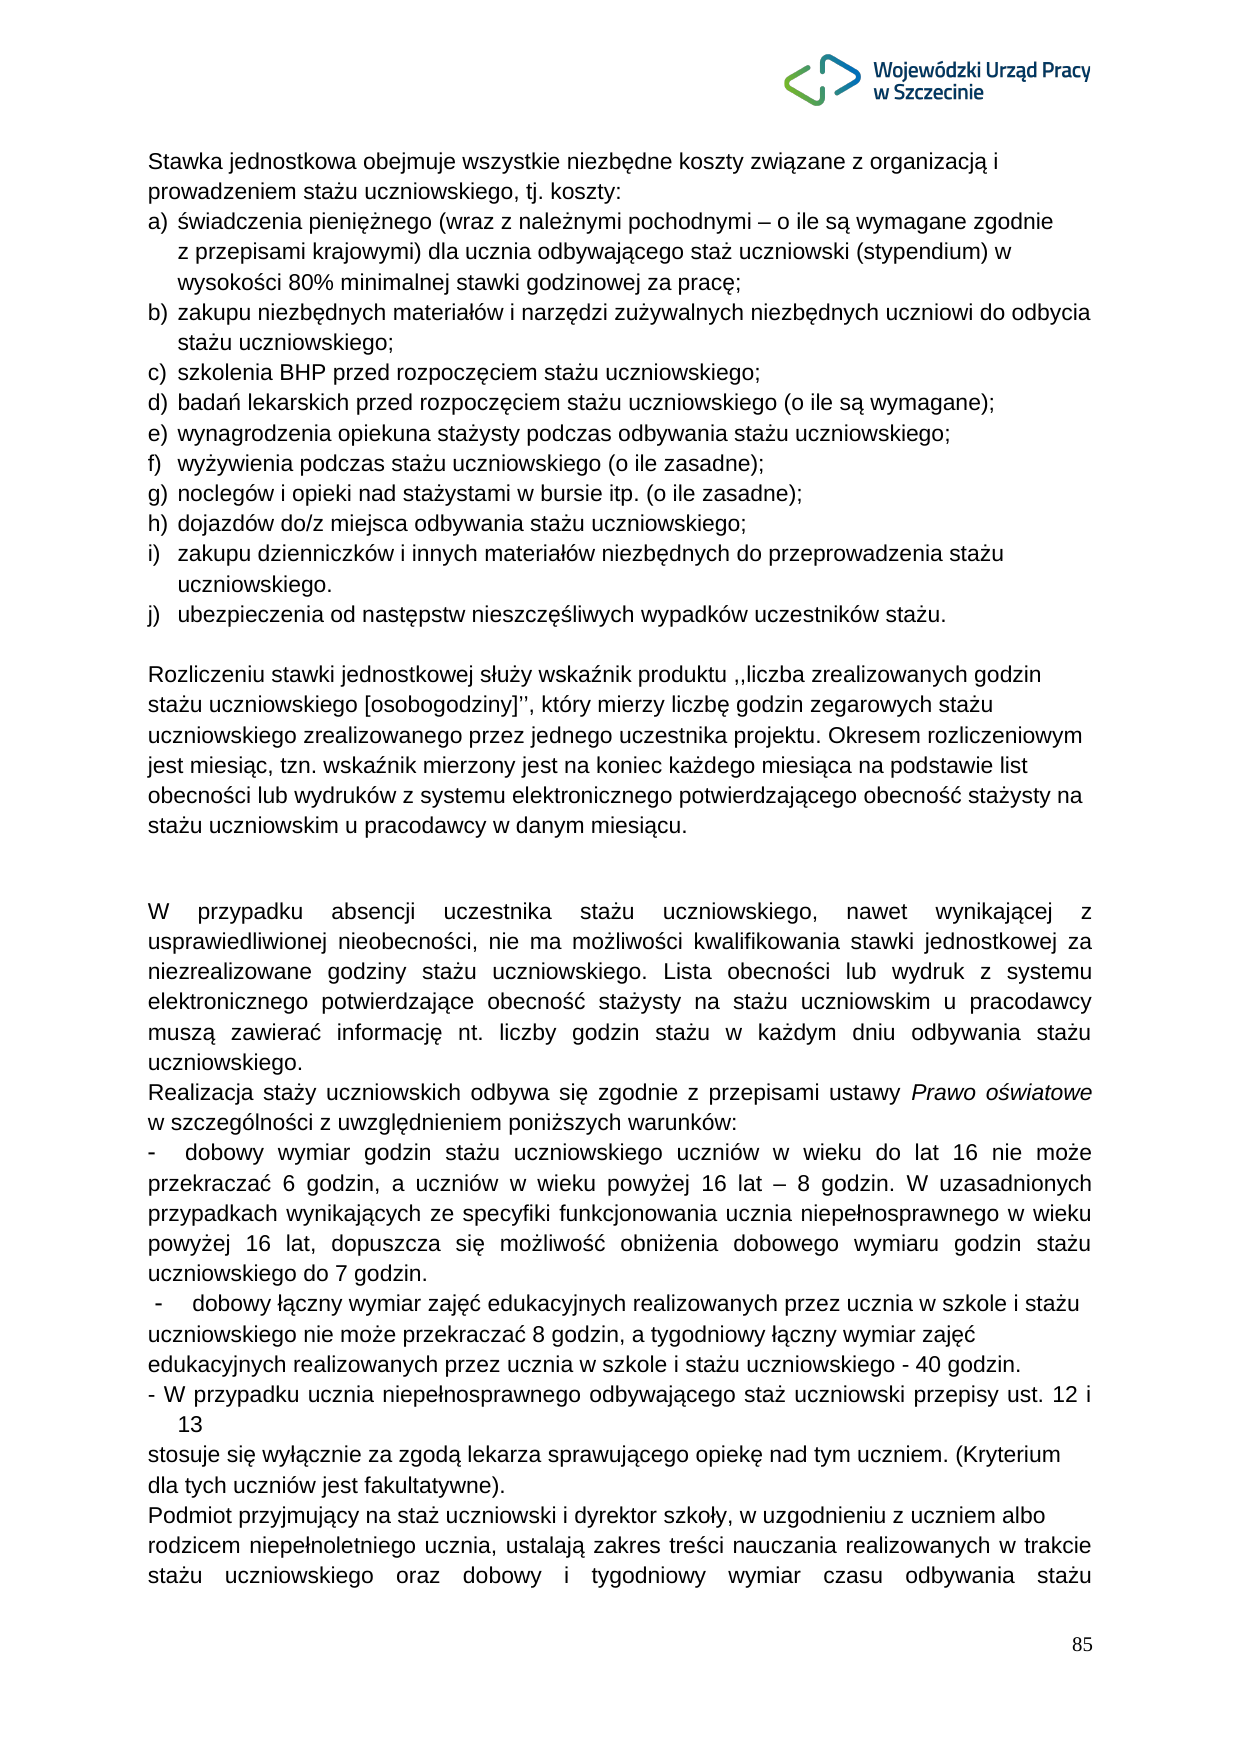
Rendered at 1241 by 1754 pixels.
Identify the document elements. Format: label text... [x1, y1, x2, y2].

list świadczenia pieniężnego (wraz z należnymi pochodnymi – o ile są wymagane zgodnie z przepisami krajowymi) dla ucznia odbywającego staż uczniowski (stypendium) w wysokości 80% minimalnej stawki godzinowej za pracę; [148, 208, 1092, 295]
text Podmiot przyjmujący na staż uczniowski i dyrektor szkoły, w uzgodnieniu z uczniem albo [148, 1502, 1092, 1528]
text dla tych uczniów jest fakultatywne). [148, 1472, 1092, 1498]
list wynagrodzenia opiekuna stażysty podczas odbywania stażu uczniowskiego; [148, 419, 1092, 446]
text W przypadku absencji uczestnika stażu uczniowskiego, nawet wynikającej z usprawiedliwionej nieobecności, nie ma możliwości kwalifikowania stawki jednostkowej za niezrealizowane godziny stażu uczniowskiego. Lista obecności lub wydruk z systemu elektronicznego potwierdzające obecność stażysty na stażu uczniowskim u pracodawcy muszą zawierać informację nt. liczby godzin stażu w każdym dniu odbywania stażu uczniowskiego. [148, 898, 1092, 1075]
text Stawka jednostkowa obejmuje wszystkie niezbędne koszty związane z organizacją i prowadzeniem stażu uczniowskiego, tj. koszty: [148, 148, 1092, 204]
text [148, 1532, 1092, 1589]
list noclegów i opieki nad stażystami w bursie itp. (o ile zasadne); [148, 480, 1092, 506]
list szkolenia BHP przed rozpoczęciem stażu uczniowskiego; [148, 359, 1092, 386]
picture [784, 54, 1091, 106]
text uczniowskiego nie może przekraczać 8 godzin, a tygodniowy łączny wymiar zajęć [148, 1321, 1092, 1347]
text Realizacja staży uczniowskich odbywa się zgodnie z przepisami ustawy Prawo oświatowe w szczególności z uwzględnieniem poniższych warunków: [148, 1079, 1092, 1136]
text - W przypadku ucznia niepełnosprawnego odbywającego staż uczniowski przepisy ust. 12 i 13 [148, 1381, 1092, 1438]
list dobowy łączny wymiar zajęć edukacyjnych realizowanych przez ucznia w szkole i stażu [154, 1290, 1092, 1317]
list badań lekarskich przed rozpoczęciem stażu uczniowskiego (o ile są wymagane); [148, 389, 1092, 416]
list dobowy wymiar godzin stażu uczniowskiego uczniów w wieku do lat 16 nie może przekraczać 6 godzin, a uczniów w wieku powyżej 16 lat – 8 godzin. W uzasadnionych przypadkach wynikających ze specyfiki funkcjonowania ucznia niepełnosprawnego w wieku powyżej 16 lat, dopuszcza się możliwość obniżenia dobowego wymiaru godzin stażu uczniowskiego do 7 godzin. [148, 1139, 1092, 1287]
list zakupu dzienniczków i innych materiałów niezbędnych do przeprowadzenia stażu uczniowskiego. [148, 540, 1092, 597]
list dojazdów do/z miejsca odbywania stażu uczniowskiego; [148, 510, 1092, 537]
text edukacyjnych realizowanych przez ucznia w szkole i stażu uczniowskiego - 40 godzin. [148, 1351, 1092, 1377]
list wyżywienia podczas stażu uczniowskiego (o ile zasadne); [148, 450, 1092, 476]
text Rozliczeniu stawki jednostkowej służy wskaźnik produktu ,,liczba zrealizowanych godzin stażu uczniowskiego [osobogodziny]’’, który mierzy liczbę godzin zegarowych stażu uczniowskiego zrealizowanego przez jednego uczestnika projektu. Okresem rozliczeniowym jest miesiąc, tzn. wskaźnik mierzony jest na koniec każdego miesiąca na podstawie list obecności lub wydruków z systemu elektronicznego potwierdzającego obecność stażysty na stażu uczniowskim u pracodawcy w danym miesiącu. [148, 661, 1092, 839]
text stosuje się wyłącznie za zgodą lekarza sprawującego opiekę nad tym uczniem. (Kryterium [148, 1441, 1092, 1468]
list ubezpieczenia od następstw nieszczęśliwych wypadków uczestników stażu. [148, 601, 1092, 627]
list zakupu niezbędnych materiałów i narzędzi zużywalnych niezbędnych uczniowi do odbycia stażu uczniowskiego; [148, 299, 1092, 355]
